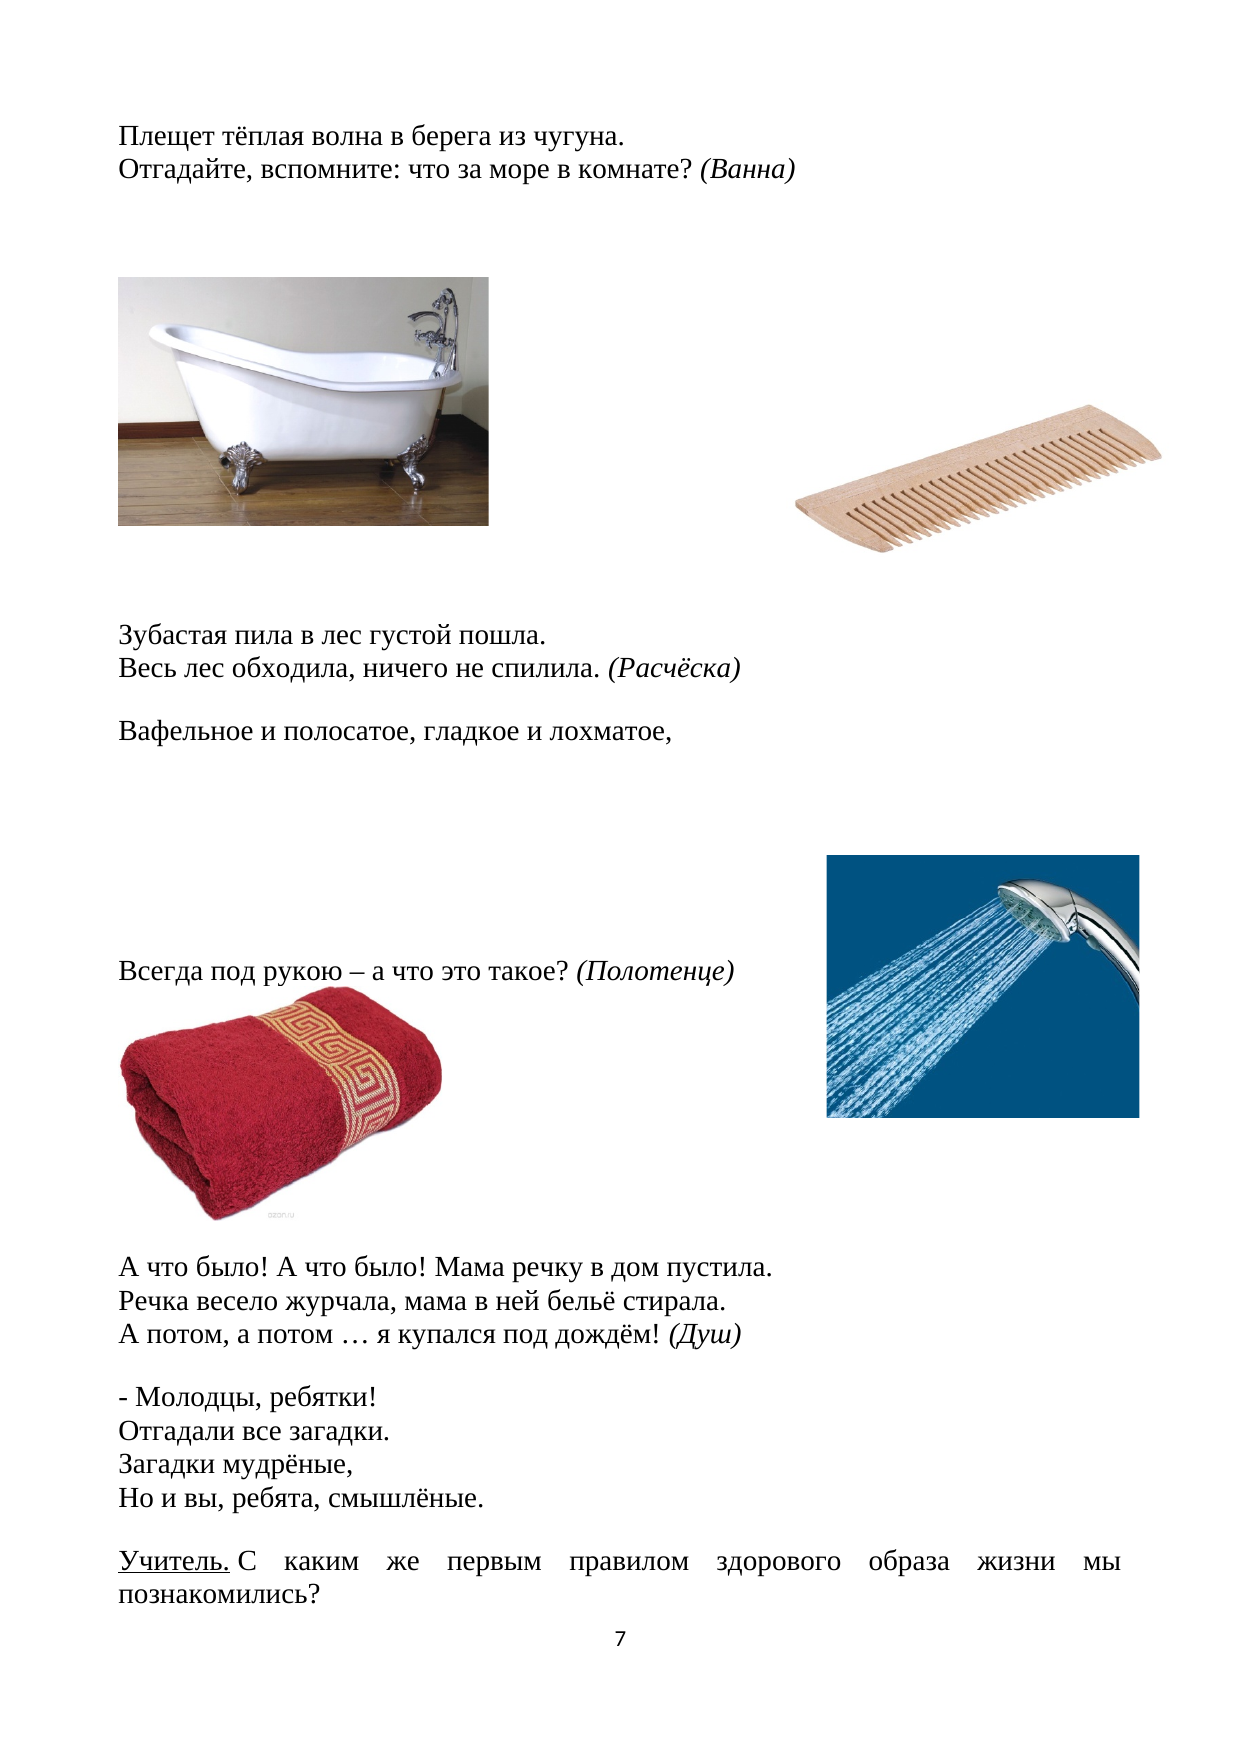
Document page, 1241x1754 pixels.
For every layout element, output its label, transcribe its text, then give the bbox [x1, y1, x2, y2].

text Плещет тёплая волна в берега из чугуна. Отгадайте, вспомните: что за море в комнате? (Ванна) [118, 118, 1122, 185]
picture [786, 366, 1174, 602]
text - Молодцы, ребятки! Отгадали все загадки. Загадки мудрёные, Но и вы, ребята, смышлёные. [118, 1379, 1122, 1513]
text Зубастая пила в лес густой пошла. Весь лес обходила, ничего не спилила. (Расчёска) [118, 617, 1122, 684]
text А что было! А что было! Мама речку в дом пустила. Речка весело журчала, мама в ней бельё стирала. А потом, а потом … я купался под дождём! (Душ) [118, 1249, 1122, 1350]
picture [118, 277, 489, 526]
text Учитель. С каким же первым правилом здорового образа жизни мы познакомились? [118, 1543, 1122, 1610]
picture [826, 855, 1140, 1118]
picture [118, 986, 443, 1221]
